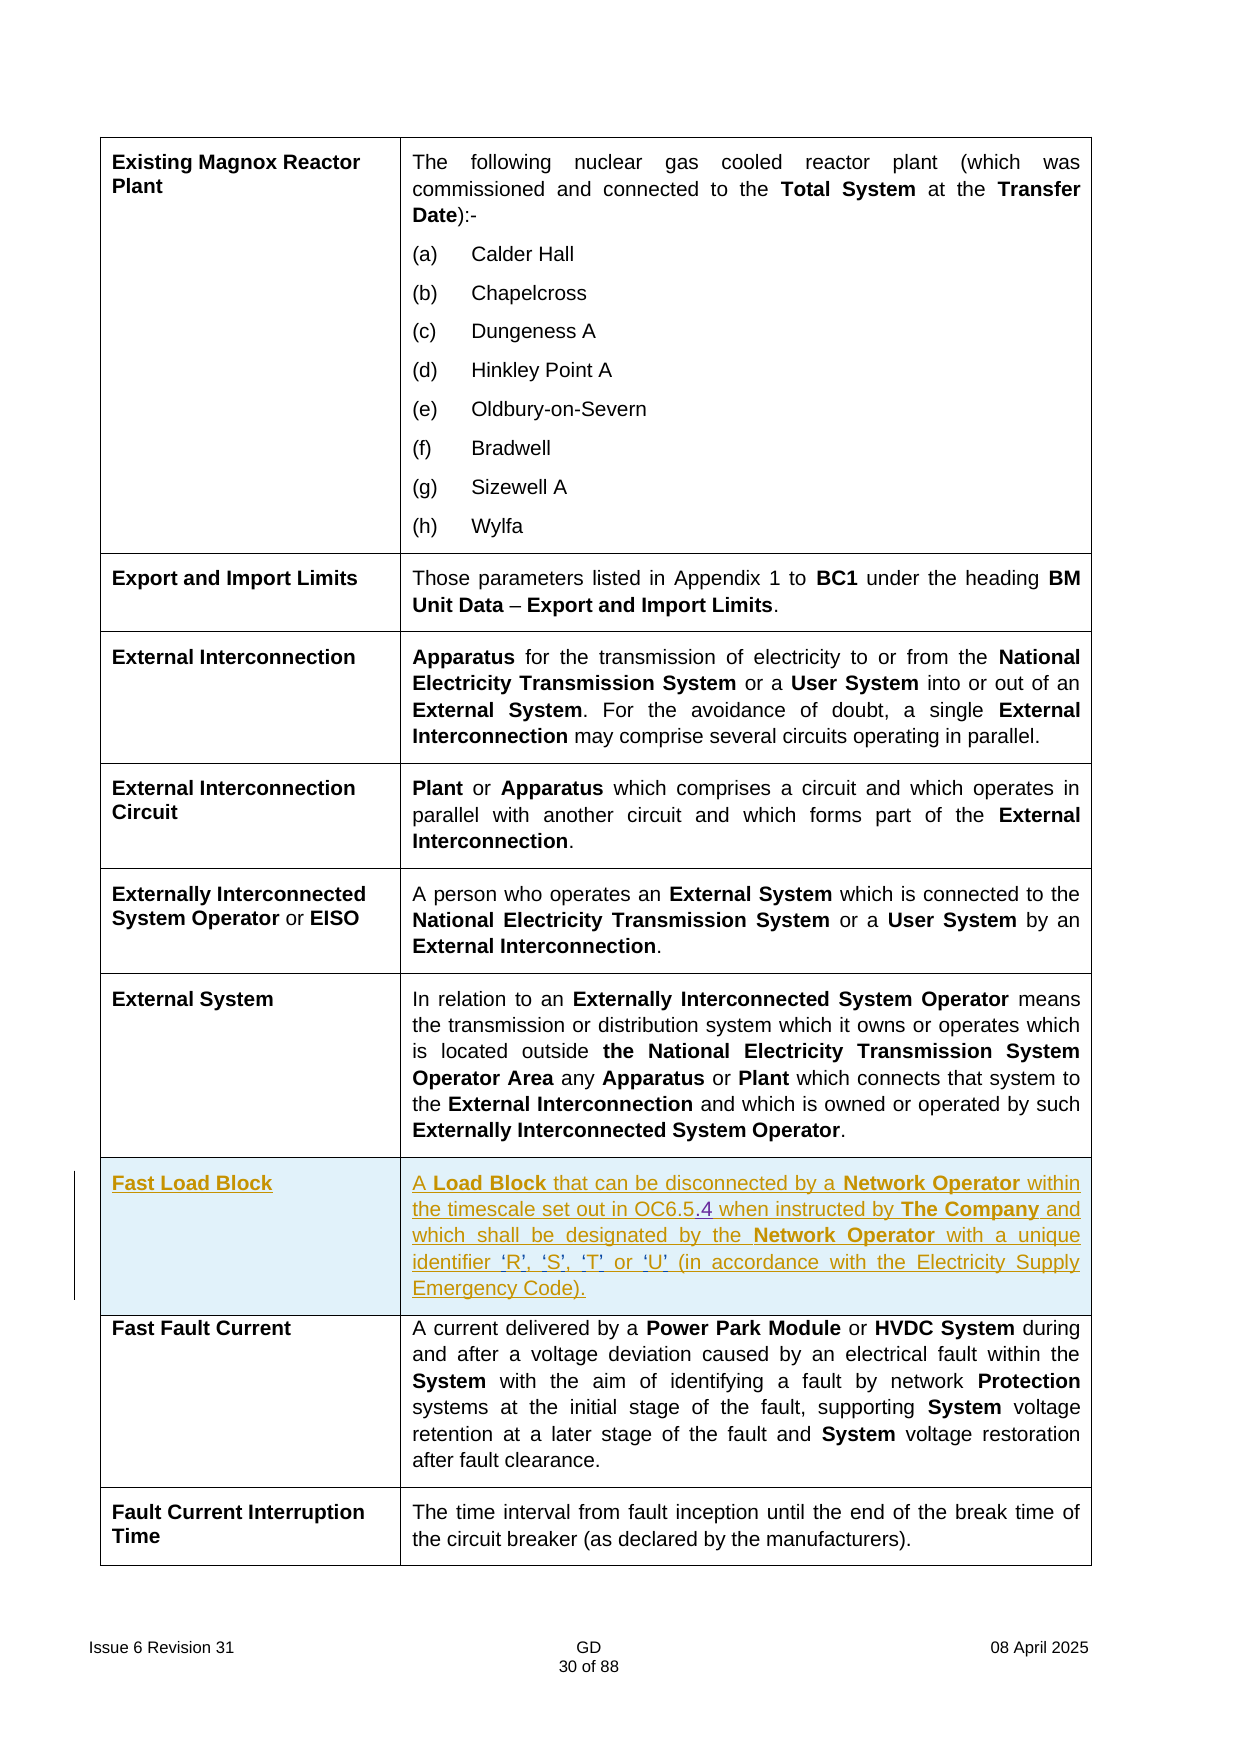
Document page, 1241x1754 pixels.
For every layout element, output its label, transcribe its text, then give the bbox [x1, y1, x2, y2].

table_cell Plant or Apparatus which comprises a circuit and which operates in parallel with another circuit and which forms part of the External Interconnection. [401, 764, 1091, 868]
table_cell The time interval from fault inception until the end of the break time of the circuit breaker (as declared by the manufacturers). [401, 1488, 1091, 1565]
table_cell In relation to an Externally Interconnected System Operator means the transmission or distribution system which it owns or operates which is located outside the National Electricity Transmission System Operator Area any Apparatus or Plant which connects that system to the External Interconnection and which is owned or operated by such Externally Interconnected System Operator. [401, 974, 1091, 1157]
table_cell Externally Interconnected System Operator or EISO [101, 869, 400, 973]
table_cell A current delivered by a Power Park Module or HVDC System during and after a voltage deviation caused by an electrical fault within the System with the aim of identifying a fault by network Protection systems at the initial stage of the fault, supporting System voltage retention at a later stage of the fault and System voltage restoration after fault clearance. [401, 1316, 1091, 1487]
table_cell Those parameters listed in Appendix 1 to BC1 under the heading BM Unit Data – Export and Import Limits. [401, 554, 1091, 631]
table_cell A person who operates an External System which is connected to the National Electricity Transmission System or a User System by an External Interconnection. [401, 869, 1091, 973]
table_cell Apparatus for the transmission of electricity to or from the National Electricity Transmission System or a User System into or out of an External System. For the avoidance of doubt, a single External Interconnection may comprise several circuits operating in parallel. [401, 632, 1091, 763]
table_cell External Interconnection [101, 632, 400, 763]
table_cell Fast Fault Current [101, 1316, 400, 1487]
table_cell Existing Magnox Reactor Plant [101, 138, 400, 552]
table_cell Export and Import Limits [101, 554, 400, 631]
table_cell The following nuclear gas cooled reactor plant (which was commissioned and connected to the Total System at the Transfer Date):- (a) Calder Hall (b) Chapelcross (c) Dungeness A (d) Hinkley Point A (e) Oldbury-on-Severn (f) Bradwell (g) Sizewell A (h) Wylfa [401, 138, 1091, 552]
table_cell External System [101, 974, 400, 1157]
table_cell Fault Current Interruption Time [101, 1488, 400, 1565]
table_cell External Interconnection Circuit [101, 764, 400, 868]
